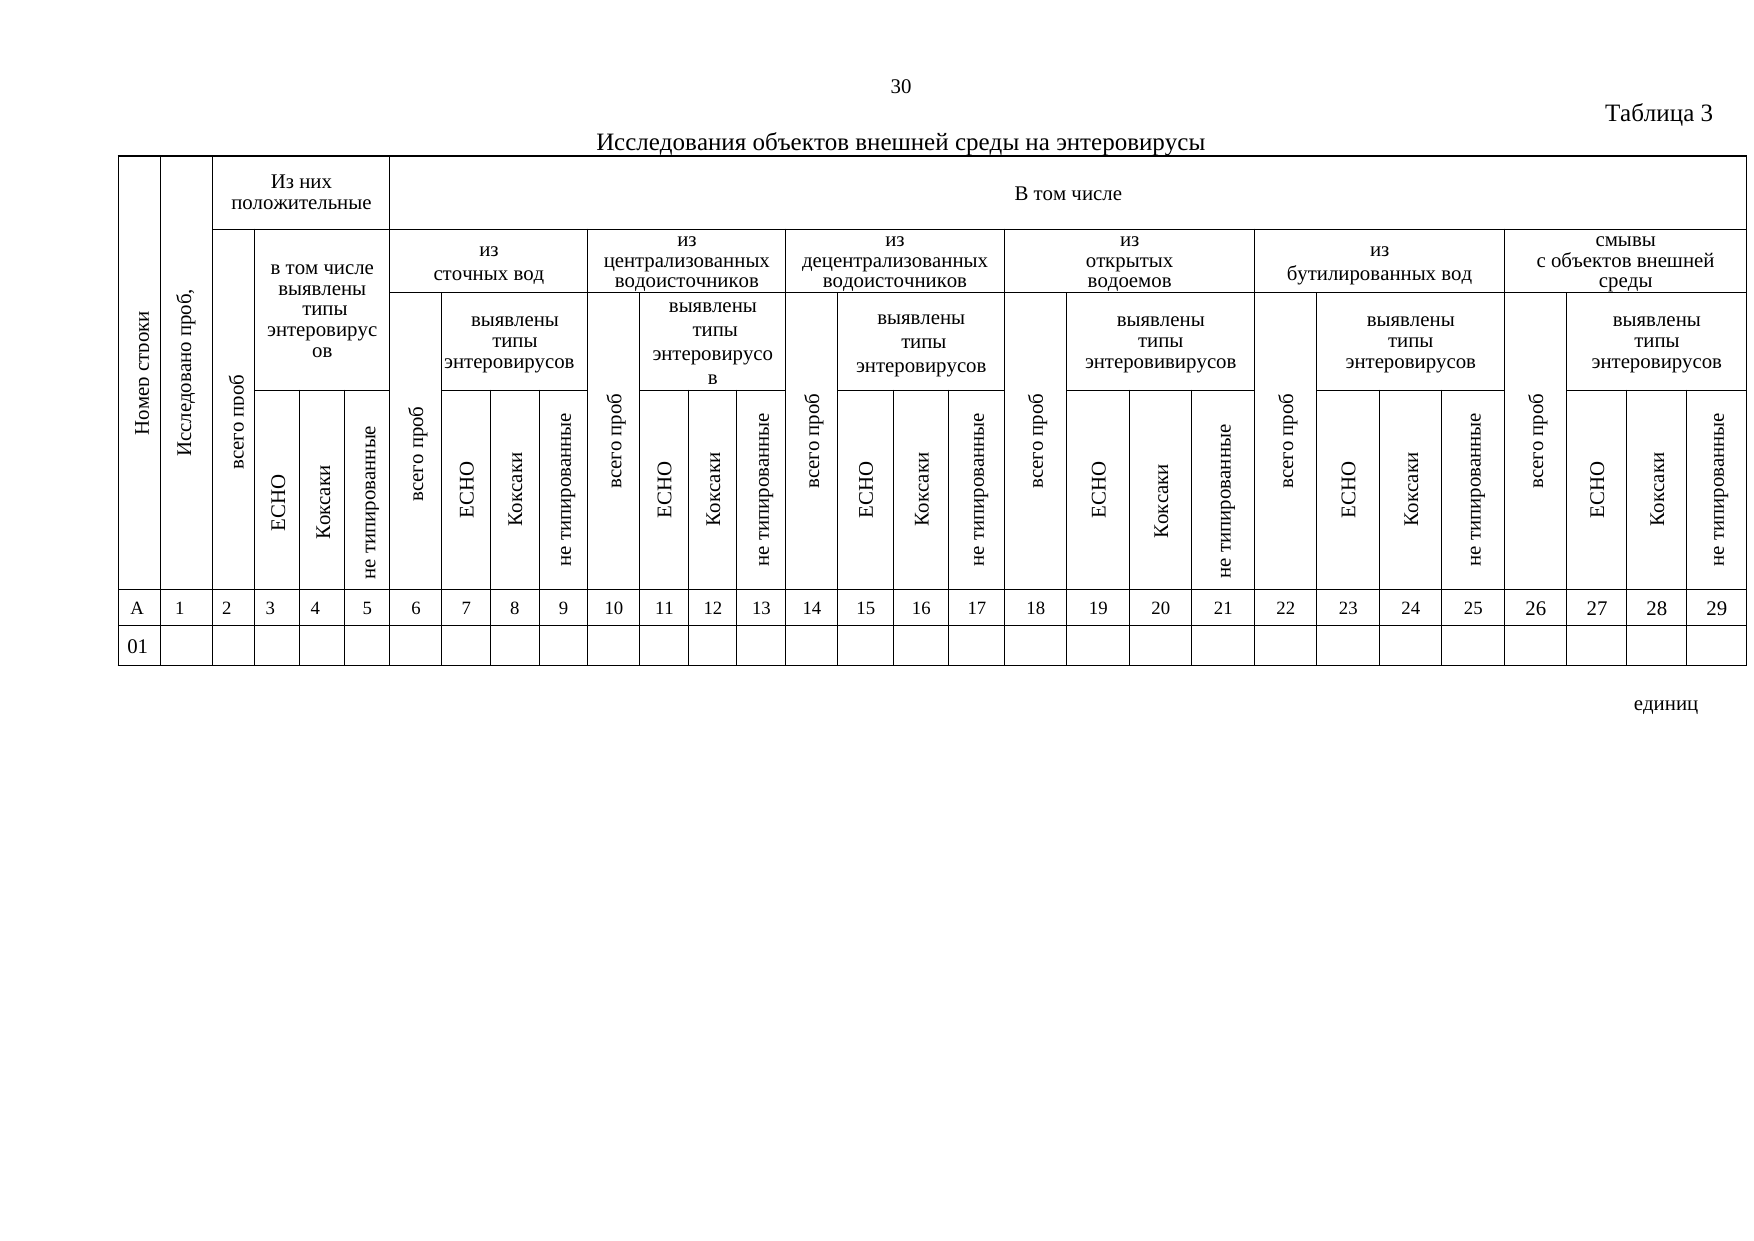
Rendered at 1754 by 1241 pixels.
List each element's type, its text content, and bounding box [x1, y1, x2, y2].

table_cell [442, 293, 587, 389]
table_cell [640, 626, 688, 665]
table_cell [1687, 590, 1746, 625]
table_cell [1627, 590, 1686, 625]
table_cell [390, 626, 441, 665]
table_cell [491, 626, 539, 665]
text единиц [118, 691, 1698, 714]
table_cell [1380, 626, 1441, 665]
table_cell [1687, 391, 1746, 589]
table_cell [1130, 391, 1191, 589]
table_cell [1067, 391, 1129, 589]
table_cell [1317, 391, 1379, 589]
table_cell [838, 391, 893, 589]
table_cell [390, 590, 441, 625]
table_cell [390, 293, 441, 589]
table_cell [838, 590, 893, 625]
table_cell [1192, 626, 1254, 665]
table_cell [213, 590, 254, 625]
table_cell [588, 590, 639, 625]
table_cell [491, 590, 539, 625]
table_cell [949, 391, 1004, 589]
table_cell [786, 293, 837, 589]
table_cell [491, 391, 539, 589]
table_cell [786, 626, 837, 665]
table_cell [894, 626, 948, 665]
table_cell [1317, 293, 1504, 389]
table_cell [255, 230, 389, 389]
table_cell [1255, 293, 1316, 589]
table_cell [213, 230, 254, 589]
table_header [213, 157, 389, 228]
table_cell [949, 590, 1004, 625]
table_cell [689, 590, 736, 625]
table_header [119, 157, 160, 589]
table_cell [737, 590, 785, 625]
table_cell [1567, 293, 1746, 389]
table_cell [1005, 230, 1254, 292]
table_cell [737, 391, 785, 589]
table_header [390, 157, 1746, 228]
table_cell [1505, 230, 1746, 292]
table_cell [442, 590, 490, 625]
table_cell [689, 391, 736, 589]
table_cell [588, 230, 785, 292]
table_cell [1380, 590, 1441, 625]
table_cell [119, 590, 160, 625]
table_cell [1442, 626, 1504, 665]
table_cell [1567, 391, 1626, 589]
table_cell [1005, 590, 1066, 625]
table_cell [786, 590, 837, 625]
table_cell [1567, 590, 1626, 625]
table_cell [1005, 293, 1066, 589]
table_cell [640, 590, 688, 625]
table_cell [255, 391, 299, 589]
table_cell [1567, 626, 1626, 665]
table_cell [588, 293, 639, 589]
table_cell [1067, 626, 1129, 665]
text Таблица 3 [118, 98, 1713, 127]
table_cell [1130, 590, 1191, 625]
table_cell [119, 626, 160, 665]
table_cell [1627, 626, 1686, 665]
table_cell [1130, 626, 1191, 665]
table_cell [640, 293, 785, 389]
text Исследования объектов внешней среды на энтеровирусы [118, 127, 1683, 155]
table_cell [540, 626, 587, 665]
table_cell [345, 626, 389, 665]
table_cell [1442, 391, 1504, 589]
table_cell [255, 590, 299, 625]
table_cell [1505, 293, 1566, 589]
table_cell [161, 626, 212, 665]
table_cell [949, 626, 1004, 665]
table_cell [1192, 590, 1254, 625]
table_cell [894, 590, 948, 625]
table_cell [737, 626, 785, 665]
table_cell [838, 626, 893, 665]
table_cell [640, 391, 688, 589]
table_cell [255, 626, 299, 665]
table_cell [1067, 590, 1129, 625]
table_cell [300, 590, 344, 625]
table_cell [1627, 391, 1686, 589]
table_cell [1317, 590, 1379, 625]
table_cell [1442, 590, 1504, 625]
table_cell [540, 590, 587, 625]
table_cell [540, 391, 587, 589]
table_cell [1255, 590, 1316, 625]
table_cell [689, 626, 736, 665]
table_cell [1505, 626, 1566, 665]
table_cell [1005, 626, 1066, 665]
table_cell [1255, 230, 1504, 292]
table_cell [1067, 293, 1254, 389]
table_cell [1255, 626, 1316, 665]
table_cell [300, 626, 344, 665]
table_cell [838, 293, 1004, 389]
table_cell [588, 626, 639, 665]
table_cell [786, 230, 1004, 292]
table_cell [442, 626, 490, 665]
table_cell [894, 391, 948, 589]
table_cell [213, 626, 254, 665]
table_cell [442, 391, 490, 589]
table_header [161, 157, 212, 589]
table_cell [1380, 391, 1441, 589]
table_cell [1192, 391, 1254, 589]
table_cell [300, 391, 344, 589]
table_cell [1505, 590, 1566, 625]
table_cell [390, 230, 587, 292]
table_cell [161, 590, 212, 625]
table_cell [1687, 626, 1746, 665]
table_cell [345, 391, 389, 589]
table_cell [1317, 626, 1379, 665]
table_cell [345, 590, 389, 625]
